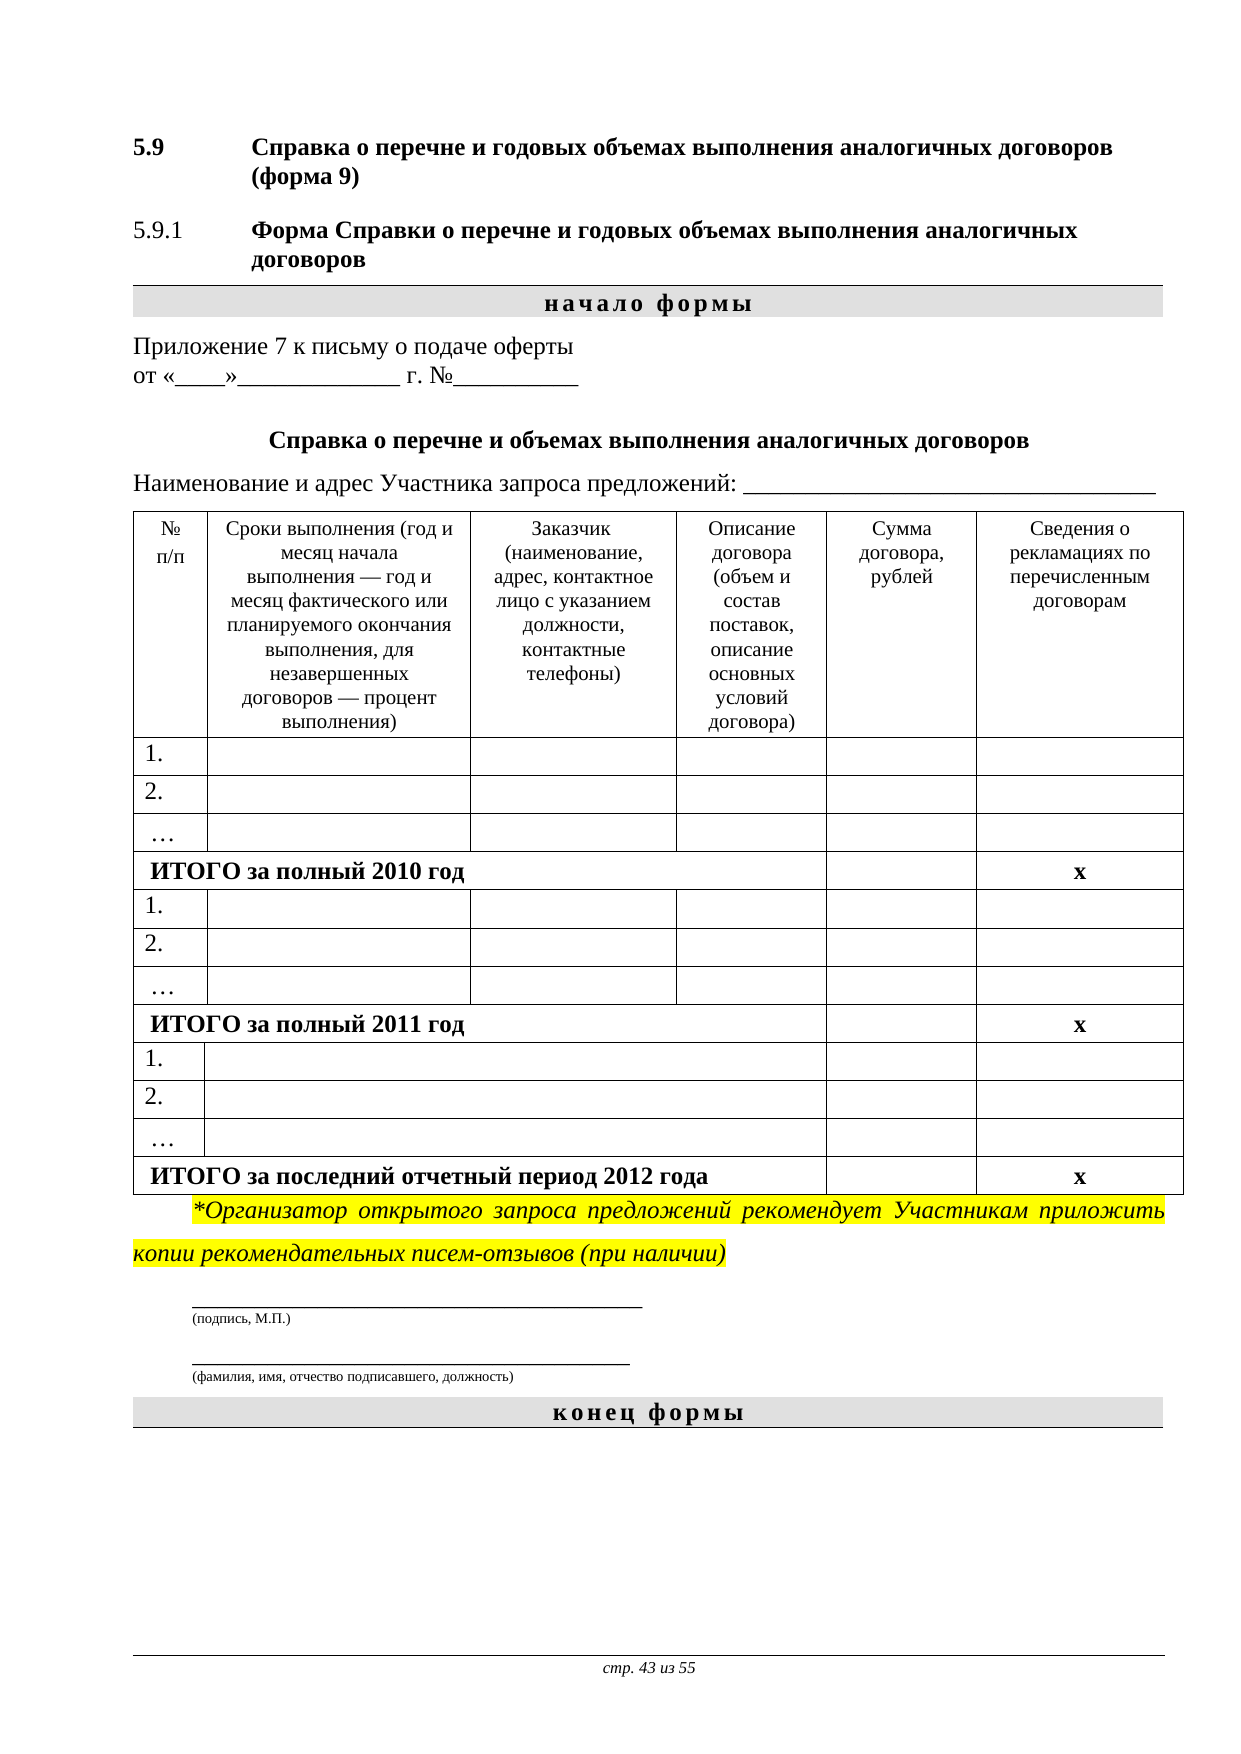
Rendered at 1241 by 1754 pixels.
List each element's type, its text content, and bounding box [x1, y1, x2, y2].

text Приложение 7 к письму о подаче оферты от «____»_____________ г. №__________ [133, 331, 1165, 389]
table_cell [471, 814, 676, 851]
subtitle Справка о перечне и годовых объемах выполнения аналогичных договоров (форма 9) [133, 132, 1165, 190]
table_cell [977, 1119, 1183, 1156]
table_cell [677, 776, 826, 813]
text Форма Справки о перечне и годовых объемах выполнения аналогичных договоров [133, 215, 1165, 272]
table_cell 1. [134, 738, 207, 775]
table_cell [208, 738, 470, 775]
table_cell [977, 890, 1183, 927]
table_cell [134, 929, 207, 966]
table_cell [977, 1081, 1183, 1118]
table_cell [208, 929, 470, 966]
table_cell [827, 814, 976, 851]
table_cell [977, 776, 1183, 813]
table_cell [471, 967, 676, 1004]
table_cell [134, 890, 207, 927]
table_cell [977, 1043, 1183, 1080]
table_cell [471, 776, 676, 813]
table_cell [205, 1119, 826, 1156]
table_cell ИТОГО за полный 2011 год [134, 1005, 826, 1042]
table_cell [677, 890, 826, 927]
table_cell [827, 738, 976, 775]
table_cell [205, 1043, 826, 1080]
table_cell [827, 967, 976, 1004]
table_cell [205, 1081, 826, 1118]
table_header Заказчик (наименование, адрес, контактное лицо с указанием должности, контактные телефоны) [471, 512, 676, 737]
table_cell х [977, 1157, 1183, 1194]
table_cell [208, 776, 470, 813]
table_cell … [134, 814, 207, 851]
table_cell [977, 929, 1183, 966]
table_cell [977, 967, 1183, 1004]
table_cell [677, 967, 826, 1004]
table_cell [977, 738, 1183, 775]
table_header Сроки выполнения (год и месяц начала выполнения — год и месяц фактического или планируемого окончания выполнения, для незавершенных договоров — процент выполнения) [208, 512, 470, 737]
table_header № п/п [134, 512, 207, 737]
table_cell [827, 929, 976, 966]
table_cell ИТОГО за последний отчетный период 2012 года [134, 1157, 826, 1194]
text начало формы [133, 286, 1163, 317]
table_cell [471, 890, 676, 927]
text Справка о перечне и объемах выполнения аналогичных договоров [133, 425, 1165, 453]
text Наименование и адрес Участника запроса предложений: _________________________________ [133, 468, 1165, 497]
table_cell [677, 814, 826, 851]
table_cell [827, 852, 976, 889]
text (фамилия, имя, отчество подписавшего, должность) [133, 1368, 781, 1397]
table_cell … [134, 1119, 204, 1156]
table_cell … [134, 967, 207, 1004]
table_cell х [977, 1005, 1183, 1042]
table_cell [208, 967, 470, 1004]
text *Организатор открытого запроса предложений рекомендует Участникам приложить копии рекомендательных писем-отзывов (при наличии) [133, 1195, 1165, 1267]
text конец формы [133, 1397, 1163, 1427]
table_cell [677, 929, 826, 966]
table_header Сумма договора, рублей [827, 512, 976, 737]
table_cell [471, 929, 676, 966]
table_header Сведения о рекламациях по перечисленным договорам [977, 512, 1183, 737]
table_cell [134, 1043, 204, 1080]
text (подпись, М.П.) [133, 1310, 781, 1339]
text ____________________________________ [133, 1282, 1165, 1310]
table_cell [208, 814, 470, 851]
table_cell 2. [134, 776, 207, 813]
table_cell [827, 1005, 976, 1042]
table_header Описание договора (объем и состав поставок, описание основных условий договора) [677, 512, 826, 737]
table_cell [977, 814, 1183, 851]
table_cell [677, 738, 826, 775]
table_cell [827, 1119, 976, 1156]
text ___________________________________ [133, 1339, 781, 1368]
table_cell [827, 776, 976, 813]
table_cell [827, 1081, 976, 1118]
table_cell х [977, 852, 1183, 889]
table_cell [134, 1081, 204, 1118]
table_cell [827, 1157, 976, 1194]
table_cell [208, 890, 470, 927]
table_cell [471, 738, 676, 775]
table_cell ИТОГО за полный 2010 год [134, 852, 826, 889]
table_cell [827, 1043, 976, 1080]
table_cell [827, 890, 976, 927]
